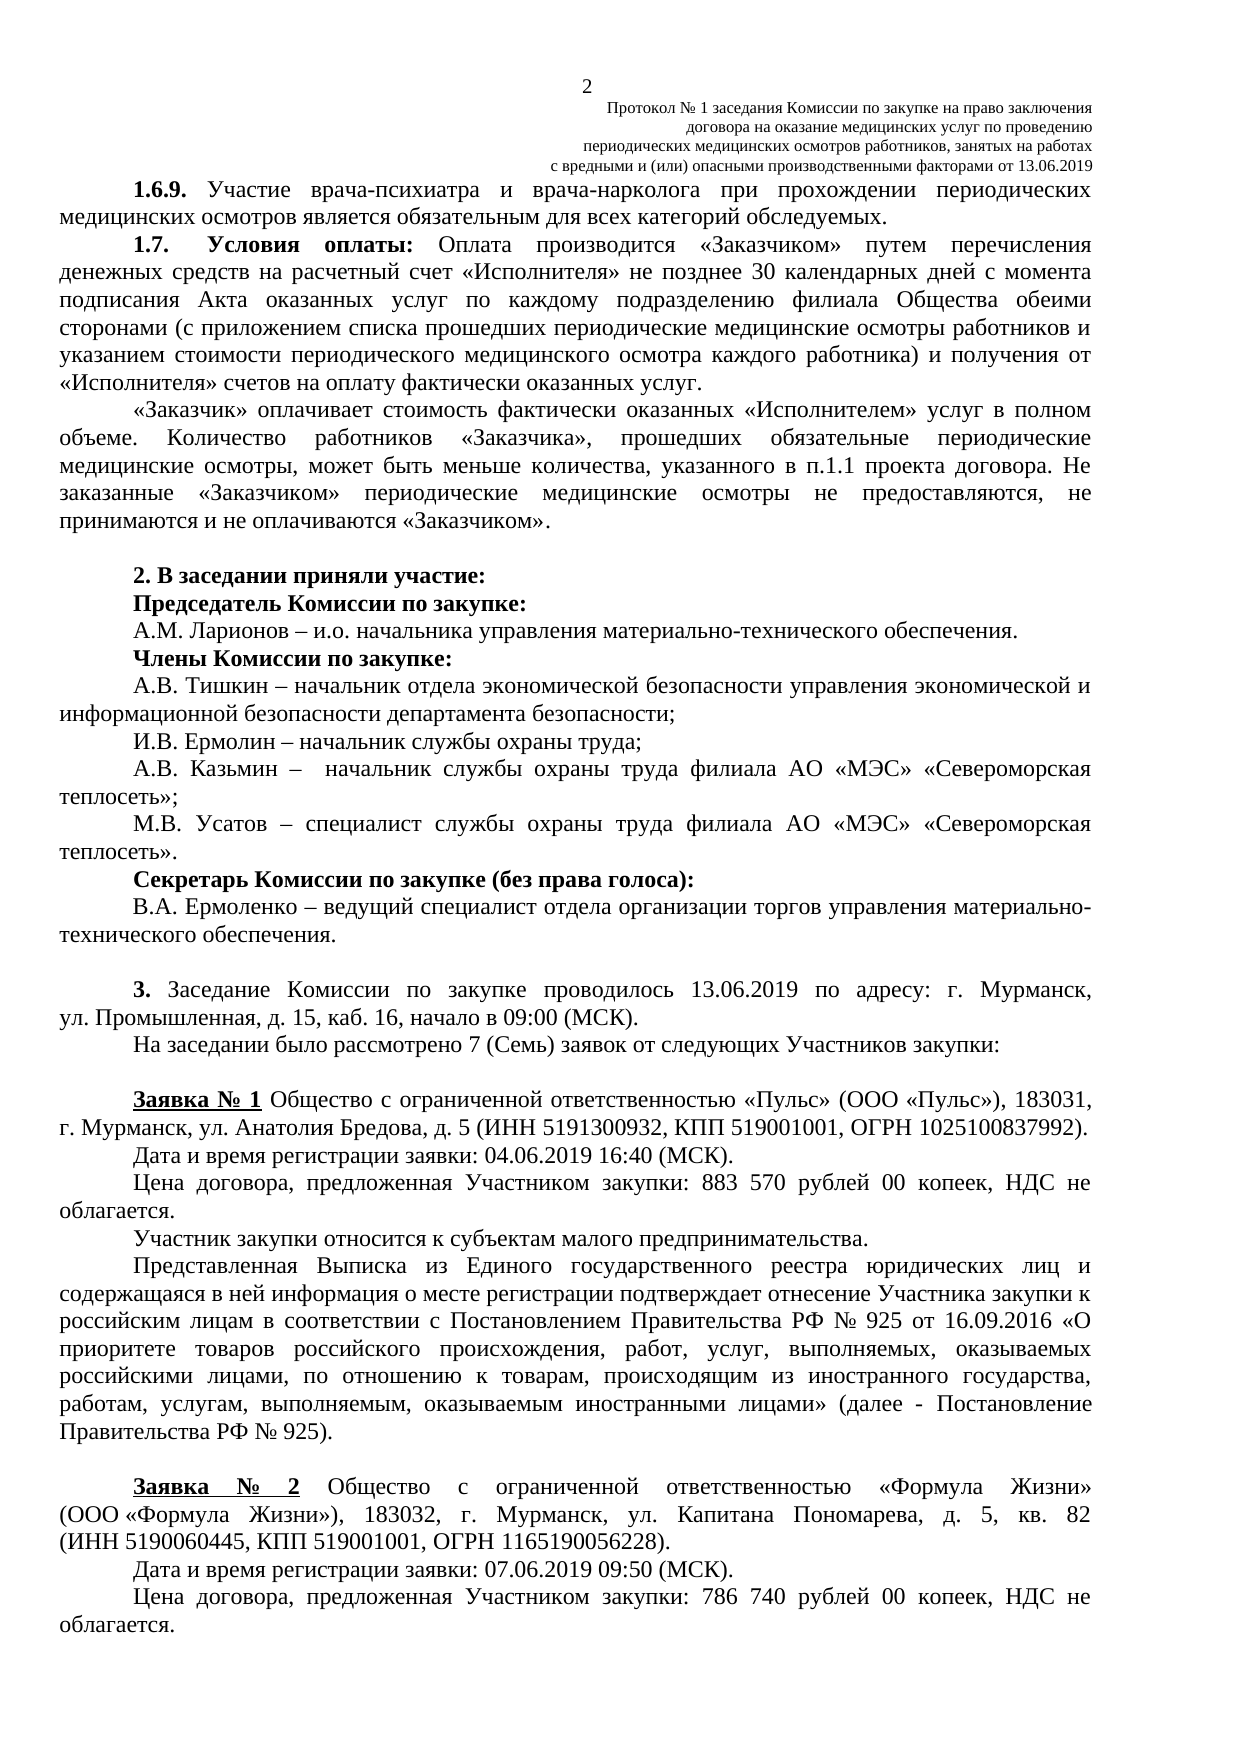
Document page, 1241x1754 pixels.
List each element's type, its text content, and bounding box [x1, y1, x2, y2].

text Председатель Комиссии по закупке: [59, 589, 1092, 616]
text А.В. Тишкин – начальник отдела экономической безопасности управления экономической и информационной безопасности департамента безопасности; [59, 671, 1092, 727]
text Цена договора, предложенная Участником закупки: 786 740 рублей 00 копеек, НДС не облагается. [59, 1582, 1092, 1638]
text Дата и время регистрации заявки: 04.06.2019 16:40 (МСК). [59, 1141, 1092, 1168]
text Заявка № 2 Общество с ограниченной ответственностью «Формула Жизни» (ООО «Формула Жизни»), 183032, г. Мурманск, ул. Капитана Пономарева, д. 5, кв. 82 (ИНН 5190060445, КПП 519001001, ОГРН 1165190056228). [59, 1472, 1092, 1555]
text «Заказчик» оплачивает стоимость фактически оказанных «Исполнителем» услуг в полном объеме. Количество работников «Заказчика», прошедших обязательные периодические медицинские осмотры, может быть меньше количества, указанного в п.1.1 проекта договора. Не заказанные «Заказчиком» периодические медицинские осмотры не предоставляются, не принимаются и не оплачиваются «Заказчиком». [59, 395, 1092, 533]
list Участие врача-психиатра и врача-нарколога при прохождении периодических медицинских осмотров является обязательным для всех категорий обследуемых. [59, 174, 1092, 230]
text А.М. Ларионов – и.о. начальника управления материально-технического обеспечения. [59, 616, 1092, 644]
text Члены Комиссии по закупке: [59, 644, 1092, 671]
text Представленная Выписка из Единого государственного реестра юридических лиц и содержащаяся в ней информация о месте регистрации подтверждает отнесение Участника закупки к российским лицам в соответствии с Постановлением Правительства РФ № 925 от 16.09.2016 «О приоритете товаров российского происхождения, работ, услуг, выполняемых, оказываемых российскими лицами, по отношению к товарам, происходящим из иностранного государства, работам, услугам, выполняемым, оказываемым иностранными лицами» (далее - Постановление Правительства РФ № 925). [59, 1251, 1092, 1444]
text Секретарь Комиссии по закупке (без права голоса): [59, 865, 1092, 892]
text В.А. Ермоленко – ведущий специалист отдела организации торгов управления материально-технического обеспечения. [59, 892, 1092, 947]
text Дата и время регистрации заявки: 07.06.2019 09:50 (МСК). [59, 1555, 1092, 1582]
list Условия оплаты: Оплата производится «Заказчиком» путем перечисления денежных средств на расчетный счет «Исполнителя» не позднее 30 календарных дней с момента подписания Акта оказанных услуг по каждому подразделению филиала Общества обеими сторонами (с приложением списка прошедших периодические медицинские осмотры работников и указанием стоимости периодического медицинского осмотра каждого работника) и получения от «Исполнителя» счетов на оплату фактически оказанных услуг. [59, 230, 1092, 395]
subtitle 2. В заседании приняли участие: [59, 561, 1092, 589]
text Заявка № 1 Общество с ограниченной ответственностью «Пульс» (ООО «Пульс»), 183031, г. Мурманск, ул. Анатолия Бредова, д. 5 (ИНН 5191300932, КПП 519001001, ОГРН 1025100837992). [59, 1086, 1092, 1141]
text А.В. Казьмин – начальник службы охраны труда филиала АО «МЭС» «Североморская теплосеть»; [59, 754, 1092, 809]
subtitle 3. Заседание Комиссии по закупке проводилось 13.06.2019 по адресу: г. Мурманск, ул. Промышленная, д. 15, каб. 16, начало в 09:00 (МСК). [59, 975, 1092, 1030]
text Участник закупки относится к субъектам малого предпринимательства. [59, 1223, 1092, 1251]
text И.В. Ермолин – начальник службы охраны труда; [59, 727, 1092, 754]
text Цена договора, предложенная Участником закупки: 883 570 рублей 00 копеек, НДС не облагается. [59, 1168, 1092, 1223]
text На заседании было рассмотрено 7 (Семь) заявок от следующих Участников закупки: [59, 1030, 1092, 1058]
text М.В. Усатов – специалист службы охраны труда филиала АО «МЭС» «Североморская теплосеть». [59, 809, 1092, 865]
